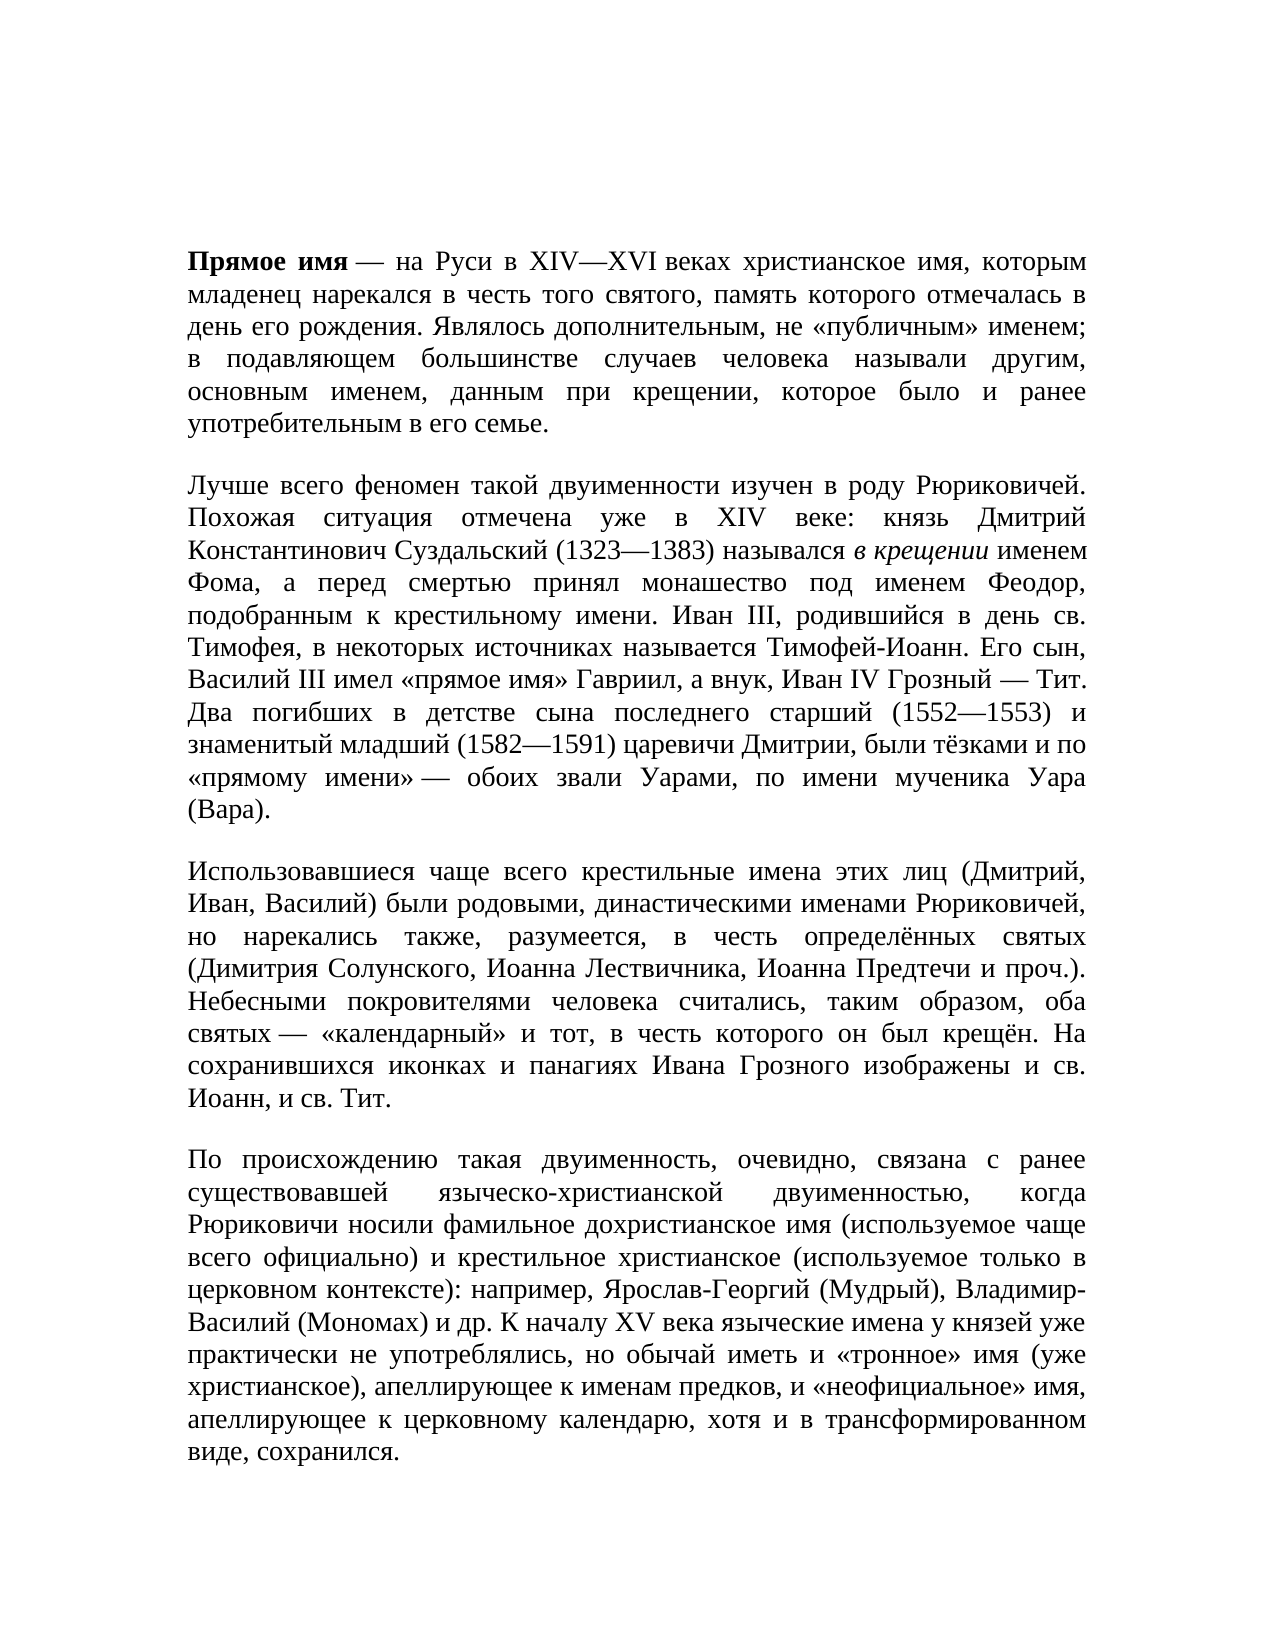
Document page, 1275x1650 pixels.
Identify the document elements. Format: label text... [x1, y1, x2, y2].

text Лучше всего феномен такой двуименности изучен в роду Рюриковичей. Похожая ситуация отмечена уже в XIV веке: князь Дмитрий Константинович Суздальский (1323—1383) назывался в крещении именем Фома, а перед смертью принял монашество под именем Феодор, подобранным к крестильному имени. Иван III, родившийся в день св. Тимофея, в некоторых источниках называется Тимофей-Иоанн. Его сын, Василий III имел «прямое имя» Гавриил, а внук, Иван IV Грозный — Тит. Два погибших в детстве сына последнего старший (1552—1553) и знаменитый младший (1582—1591) царевичи Дмитрии, были тёзками и по «прямому имени» — обоих звали Уарами, по имени мученика Уара (Вара). [187, 468, 1087, 824]
text Использовавшиеся чаще всего крестильные имена этих лиц (Дмитрий, Иван, Василий) были родовыми, династическими именами Рюриковичей, но нарекались также, разумеется, в честь определённых святых (Димитрия Солунского, Иоанна Лествичника, Иоанна Предтечи и проч.). Небесными покровителями человека считались, таким образом, оба святых — «календарный» и тот, в честь которого он был крещён. На сохранившихся иконках и панагиях Ивана Грозного изображены и св. Иоанн, и св. Тит. [187, 854, 1087, 1113]
text По происхождению такая двуименность, очевидно, связана с ранее существовавшей языческо-христианской двуименностью, когда Рюриковичи носили фамильное дохристианское имя (используемое чаще всего официально) и крестильное христианское (используемое только в церковном контексте): например, Ярослав-Георгий (Мудрый), Владимир-Василий (Мономах) и др. К началу XV века языческие имена у князей уже практически не употреблялись, но обычай иметь и «тронное» имя (уже христианское), апеллирующее к именам предков, и «неофициальное» имя, апеллирующее к церковному календарю, хотя и в трансформированном виде, сохранился. [187, 1143, 1087, 1467]
text Прямое имя — на Руси в XIV—XVI веках христианское имя, которым младенец нарекался в честь того святого, память которого отмечалась в день его рождения. Являлось дополнительным, не «публичным» именем; в подавляющем большинстве случаев человека называли другим, основным именем, данным при крещении, которое было и ранее употребительным в его семье. [187, 244, 1087, 439]
